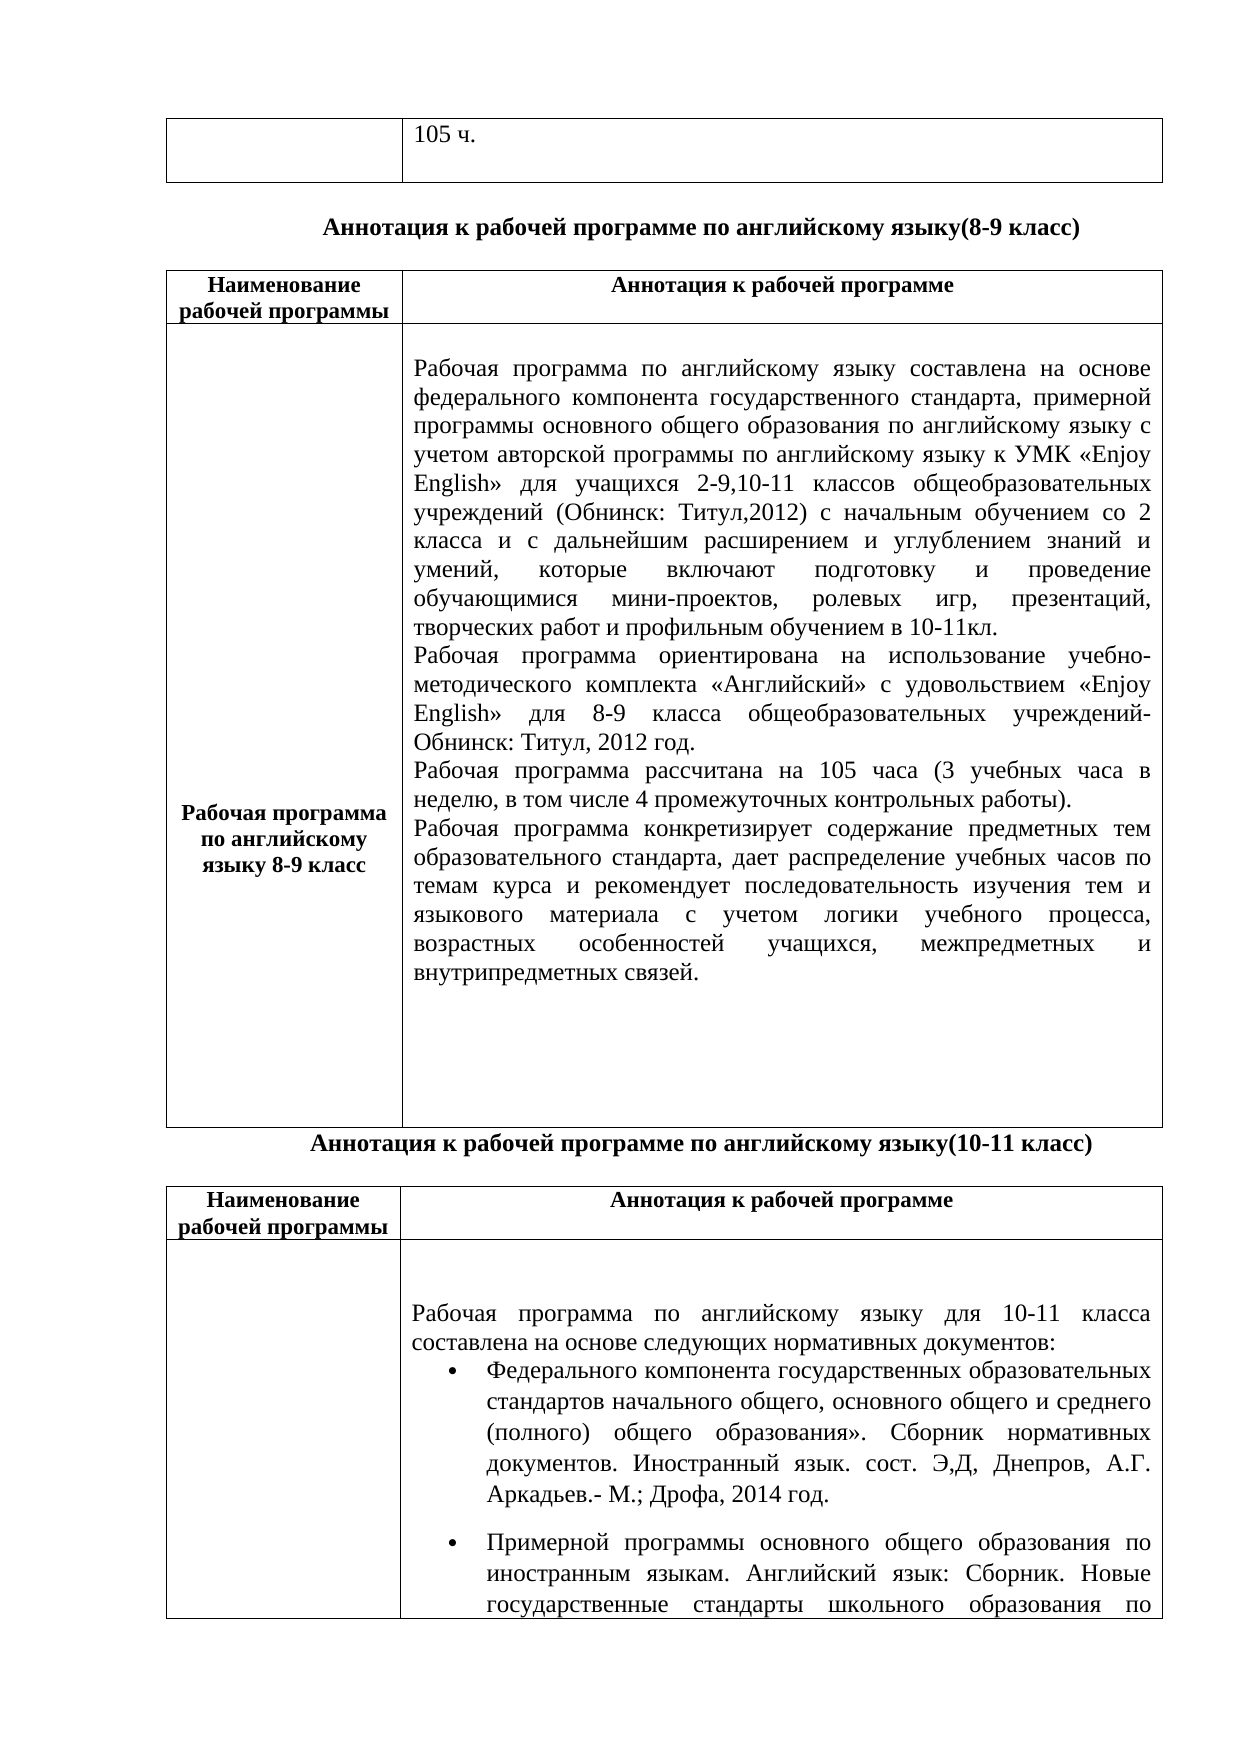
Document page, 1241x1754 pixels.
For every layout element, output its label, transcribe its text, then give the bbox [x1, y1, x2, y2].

table_header Аннотация к рабочей программе [401, 1187, 1162, 1239]
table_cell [167, 1240, 400, 1618]
table_cell Рабочая программа по английскому языку составлена на основе федерального компонента государственного стандарта, примерной программы основного общего образования по английскому языку с учетом авторской программы по английскому языку к УМК «Enjoy English» для учащихся 2-9,10-11 классов общеобразовательных учреждений (Обнинск: Титул,2012) с начальным обучением со 2 класса и с дальнейшим расширением и углублением знаний и умений, которые включают подготовку и проведение обучающимися мини-проектов, ролевых игр, презентаций, творческих работ и профильным обучением в 10-11кл. Рабочая программа ориентирована на использование учебно-методического комплекта «Английский» с удовольствием «Enjoy English» для 8-9 класса общеобразовательных учреждений- Обнинск: Титул, 2012 год. Рабочая программа рассчитана на 105 часа (3 учебных часа в неделю, в том числе 4 промежуточных контрольных работы). Рабочая программа конкретизирует содержание предметных тем образовательного стандарта, дает распределение учебных часов по темам курса и рекомендует последовательность изучения тем и языкового материала с учетом логики учебного процесса, возрастных особенностей учащихся, межпредметных и внутрипредметных связей. [403, 324, 1162, 1127]
table_header Наименование рабочей программы [167, 1187, 400, 1239]
table_header Аннотация к рабочей программе [403, 271, 1162, 323]
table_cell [167, 119, 402, 182]
table_cell Рабочая программа по английскому языку 8-9 класс [167, 324, 402, 1127]
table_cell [401, 1240, 1162, 1618]
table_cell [403, 119, 1162, 182]
text Аннотация к рабочей программе по английскому языку(8-9 класс) [177, 212, 1152, 241]
table_header Наименование рабочей программы [167, 271, 402, 323]
text Аннотация к рабочей программе по английскому языку(10-11 класс) [177, 1128, 1152, 1157]
